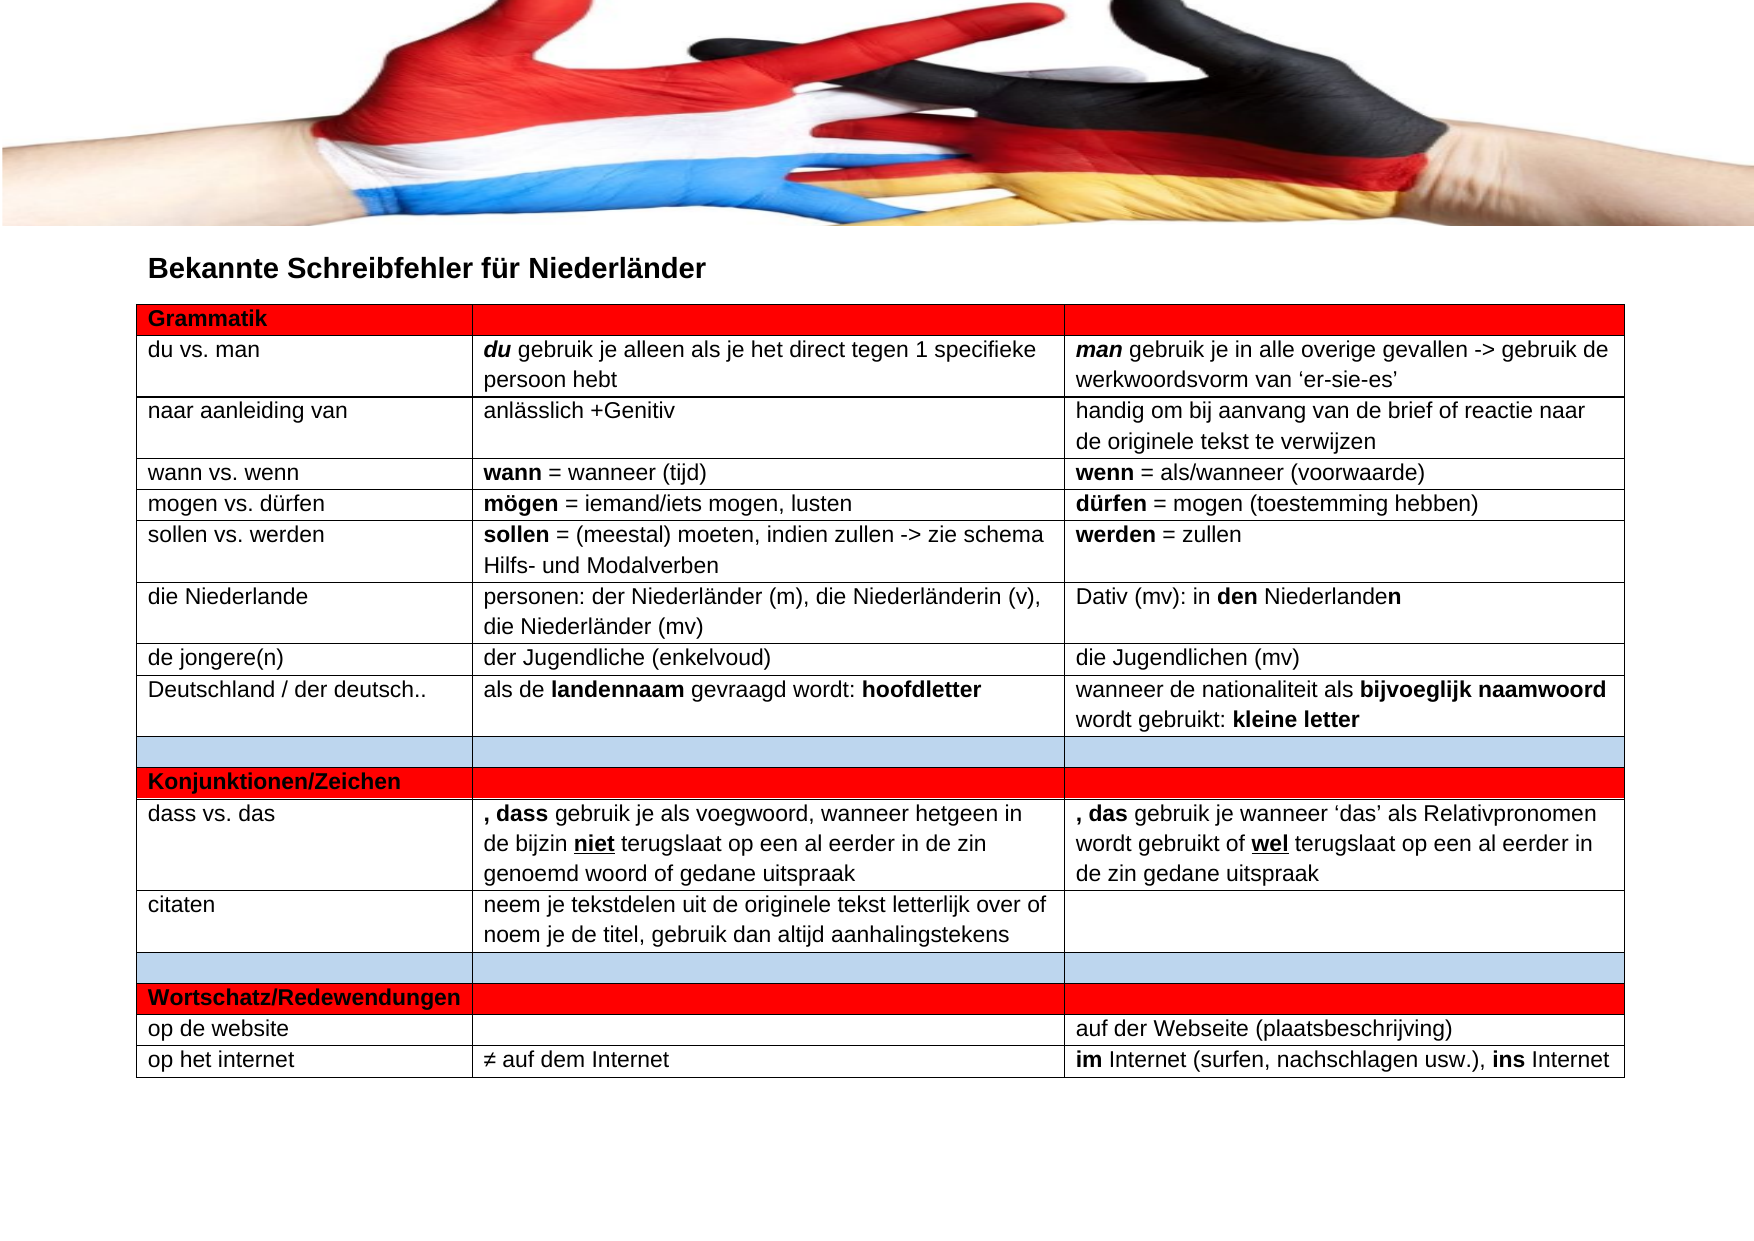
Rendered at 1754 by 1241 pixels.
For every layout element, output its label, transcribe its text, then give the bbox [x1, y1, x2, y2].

table_cell wann = wanneer (tijd) [473, 459, 1064, 489]
table_cell [1065, 953, 1624, 983]
table_cell wann vs. wenn [137, 459, 472, 489]
table_cell de jongere(n) [137, 644, 472, 674]
table_cell neem je tekstdelen uit de originele tekst letterlijk over of noem je de titel, gebruik dan altijd aanhalingstekens [473, 891, 1064, 952]
table_cell [1065, 984, 1624, 1014]
table_cell die Niederlande [137, 583, 472, 643]
table_cell du gebruik je alleen als je het direct tegen 1 specifieke persoon hebt [473, 336, 1064, 396]
table_cell dürfen = mogen (toestemming hebben) [1065, 490, 1624, 520]
table_cell Dativ (mv): in den Niederlanden [1065, 583, 1624, 643]
table_cell , das gebruik je wanneer ‘das’ als Relativpronomen wordt gebruikt of wel terugslaat op een al eerder in de zin gedane uitspraak [1065, 800, 1624, 890]
table_cell [1065, 891, 1624, 952]
table_cell [473, 953, 1064, 983]
table_cell Konjunktionen/Zeichen [137, 768, 472, 798]
table_cell mogen vs. dürfen [137, 490, 472, 520]
table_cell der Jugendliche (enkelvoud) [473, 644, 1064, 674]
table_cell [473, 768, 1064, 798]
table_cell [473, 984, 1064, 1014]
table_cell naar aanleiding van [137, 398, 472, 458]
table_cell man gebruik je in alle overige gevallen -> gebruik de werkwoordsvorm van ‘er-sie-es’ [1065, 336, 1624, 396]
picture [2, 0, 1754, 226]
table_cell dass vs. das [137, 800, 472, 890]
table_cell ≠ auf dem Internet [473, 1046, 1064, 1077]
table_cell anlässlich +Genitiv [473, 398, 1064, 458]
table_cell wenn = als/wanneer (voorwaarde) [1065, 459, 1624, 489]
table_cell wanneer de nationaliteit als bijvoeglijk naamwoord wordt gebruikt: kleine letter [1065, 676, 1624, 736]
table_cell du vs. man [137, 336, 472, 396]
table_cell auf der Webseite (plaatsbeschrijving) [1065, 1015, 1624, 1045]
table_cell [473, 1015, 1064, 1045]
table_cell sollen vs. werden [137, 521, 472, 582]
table_cell [473, 737, 1064, 767]
table_cell handig om bij aanvang van de brief of reactie naar de originele tekst te verwijzen [1065, 398, 1624, 458]
table_cell , dass gebruik je als voegwoord, wanneer hetgeen in de bijzin niet terugslaat op een al eerder in de zin genoemd woord of gedane uitspraak [473, 800, 1064, 890]
table_cell die Jugendlichen (mv) [1065, 644, 1624, 674]
text Bekannte Schreibfehler für Niederländer [148, 226, 1606, 284]
table_cell mögen = iemand/iets mogen, lusten [473, 490, 1064, 520]
table_cell [137, 737, 472, 767]
table_cell Wortschatz/Redewendungen [137, 984, 472, 1014]
table_cell [1065, 768, 1624, 798]
table_cell werden = zullen [1065, 521, 1624, 582]
table_header Grammatik [137, 305, 472, 335]
table_cell Deutschland / der deutsch.. [137, 676, 472, 736]
table_cell citaten [137, 891, 472, 952]
table_header [1065, 305, 1624, 335]
table_cell personen: der Niederländer (m), die Niederländerin (v), die Niederländer (mv) [473, 583, 1064, 643]
table_cell als de landennaam gevraagd wordt: hoofdletter [473, 676, 1064, 736]
table_cell sollen = (meestal) moeten, indien zullen -> zie schema Hilfs- und Modalverben [473, 521, 1064, 582]
table_cell op de website [137, 1015, 472, 1045]
table_header [473, 305, 1064, 335]
table_cell [137, 953, 472, 983]
table_cell op het internet [137, 1046, 472, 1077]
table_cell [1065, 1046, 1624, 1077]
table_cell [1065, 737, 1624, 767]
